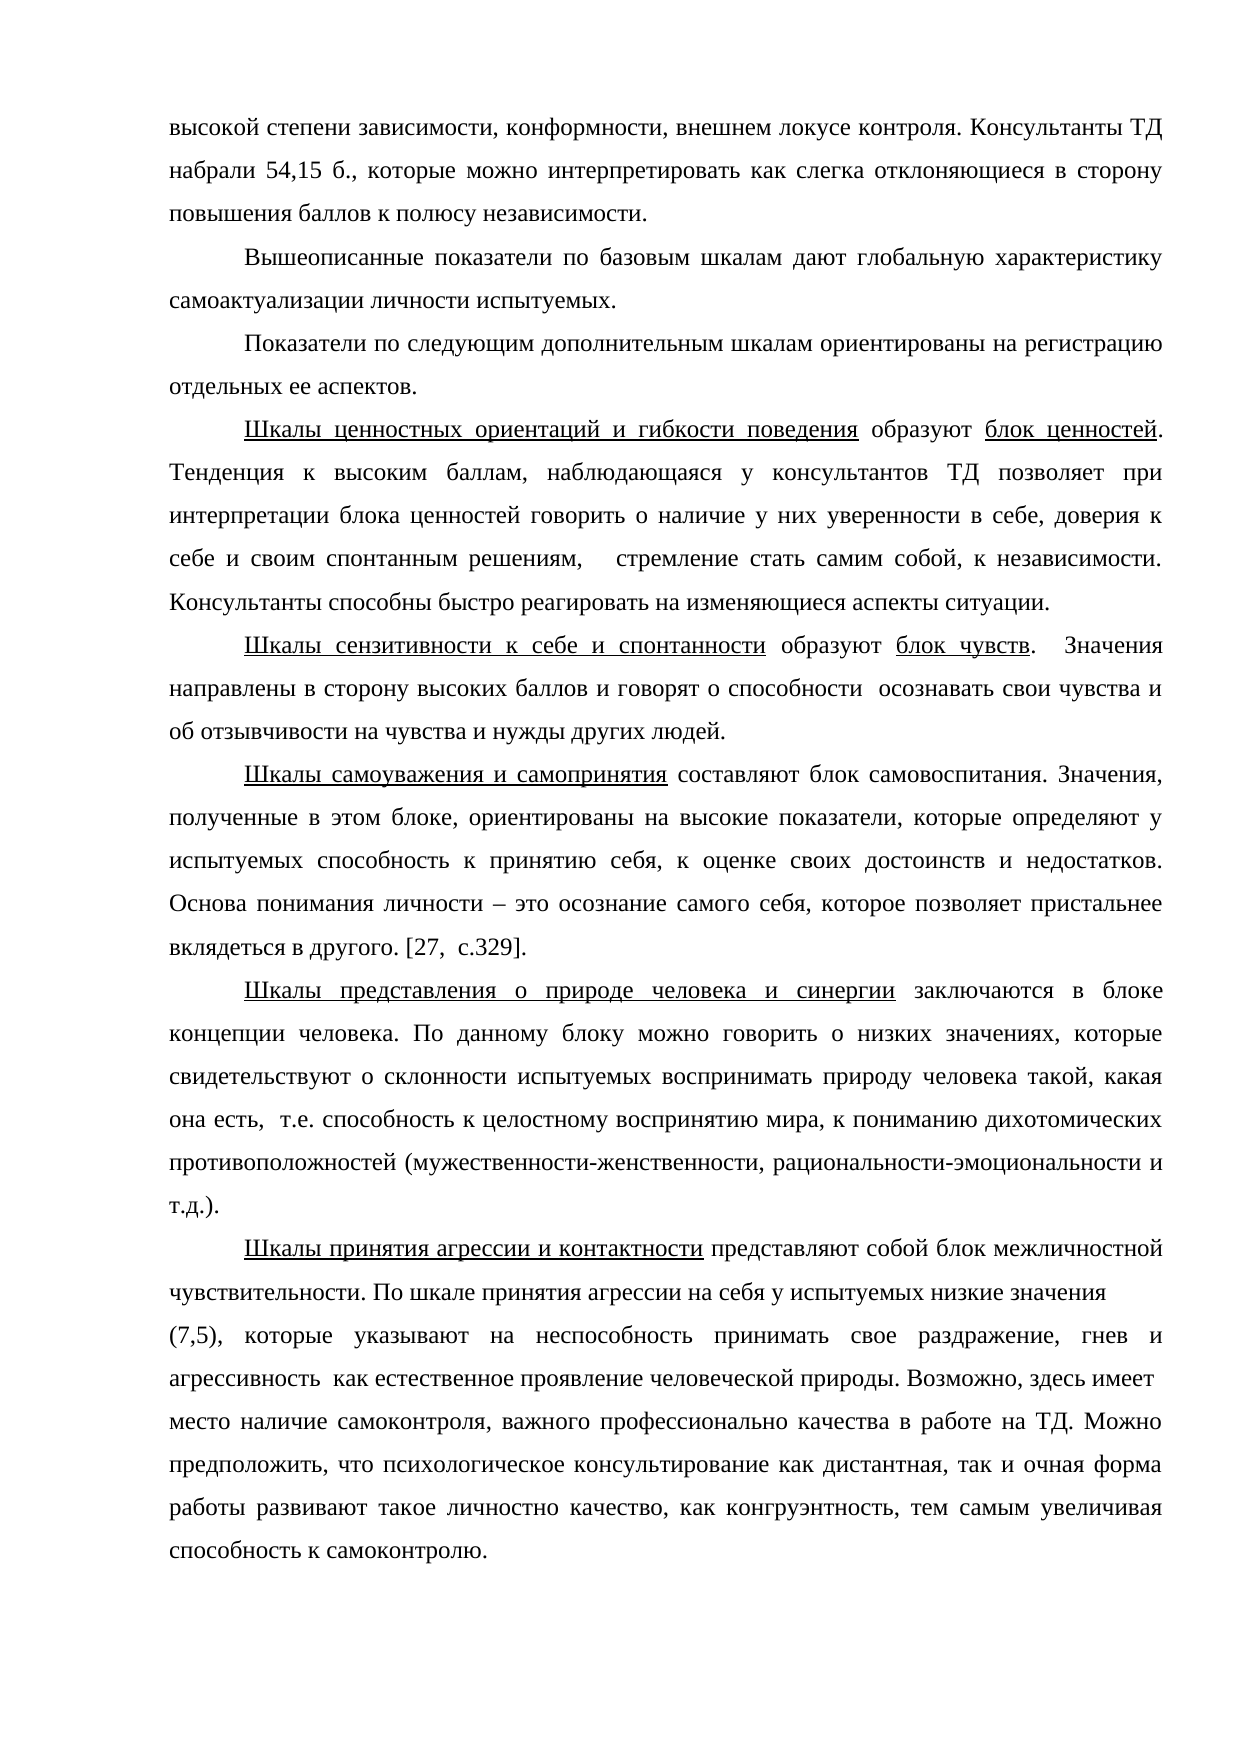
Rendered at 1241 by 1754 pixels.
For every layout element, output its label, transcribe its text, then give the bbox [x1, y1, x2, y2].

text Вышеописанные показатели по базовым шкалам дают глобальную характеристику самоактуализации личности испытуемых. [169, 242, 1163, 313]
text место наличие самоконтроля, важного профессионально качества в работе на ТД. Можно предположить, что психологическое консультирование как дистантная, так и очная форма работы развивают такое личностно качество, как конгруэнтность, тем самым увеличивая способность к самоконтролю. [169, 1406, 1163, 1564]
text Шкалы сензитивности к себе и спонтанности образуют блок чувств. Значения направлены в сторону высоких баллов и говорят о способности осознавать свои чувства и об отзывчивости на чувства и нужды других людей. [169, 630, 1163, 745]
text Шкалы принятия агрессии и контактности представляют собой блок межличностной чувствительности. По шкале принятия агрессии на себя у испытуемых низкие значения [169, 1233, 1163, 1305]
text Шкалы самоуважения и самопринятия составляют блок самовоспитания. Значения, полученные в этом блоке, ориентированы на высокие показатели, которые определяют у испытуемых способность к принятию себя, к оценке своих достоинств и недостатков. Основа понимания личности – это осознание самого себя, которое позволяет пристальнее вклядеться в другого. [27, с.329]. [169, 759, 1163, 960]
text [169, 112, 1163, 227]
text (7,5), которые указывают на неспособность принимать свое раздражение, гнев и агрессивность как естественное проявление человеческой природы. Возможно, здесь имеет [169, 1320, 1163, 1392]
text Шкалы представления о природе человека и синергии заключаются в блоке концепции человека. По данному блоку можно говорить о низких значениях, которые свидетельствуют о склонности испытуемых воспринимать природу человека такой, какая она есть, т.е. способность к целостному воспринятию мира, к пониманию дихотомических противоположностей (мужественности-женственности, рациональности-эмоциональности и т.д.). [169, 975, 1163, 1219]
subtitle Шкалы ценностных ориентаций и гибкости поведения образуют блок ценностей. Тенденция к высоким баллам, наблюдающаяся у консультантов ТД позволяет при интерпретации блока ценностей говорить о наличие у них уверенности в себе, доверия к себе и своим спонтанным решениям, стремление стать самим собой, к независимости. Консультанты способны быстро реагировать на изменяющиеся аспекты ситуации. [169, 414, 1163, 615]
text Показатели по следующим дополнительным шкалам ориентированы на регистрацию отдельных ее аспектов. [169, 328, 1163, 400]
